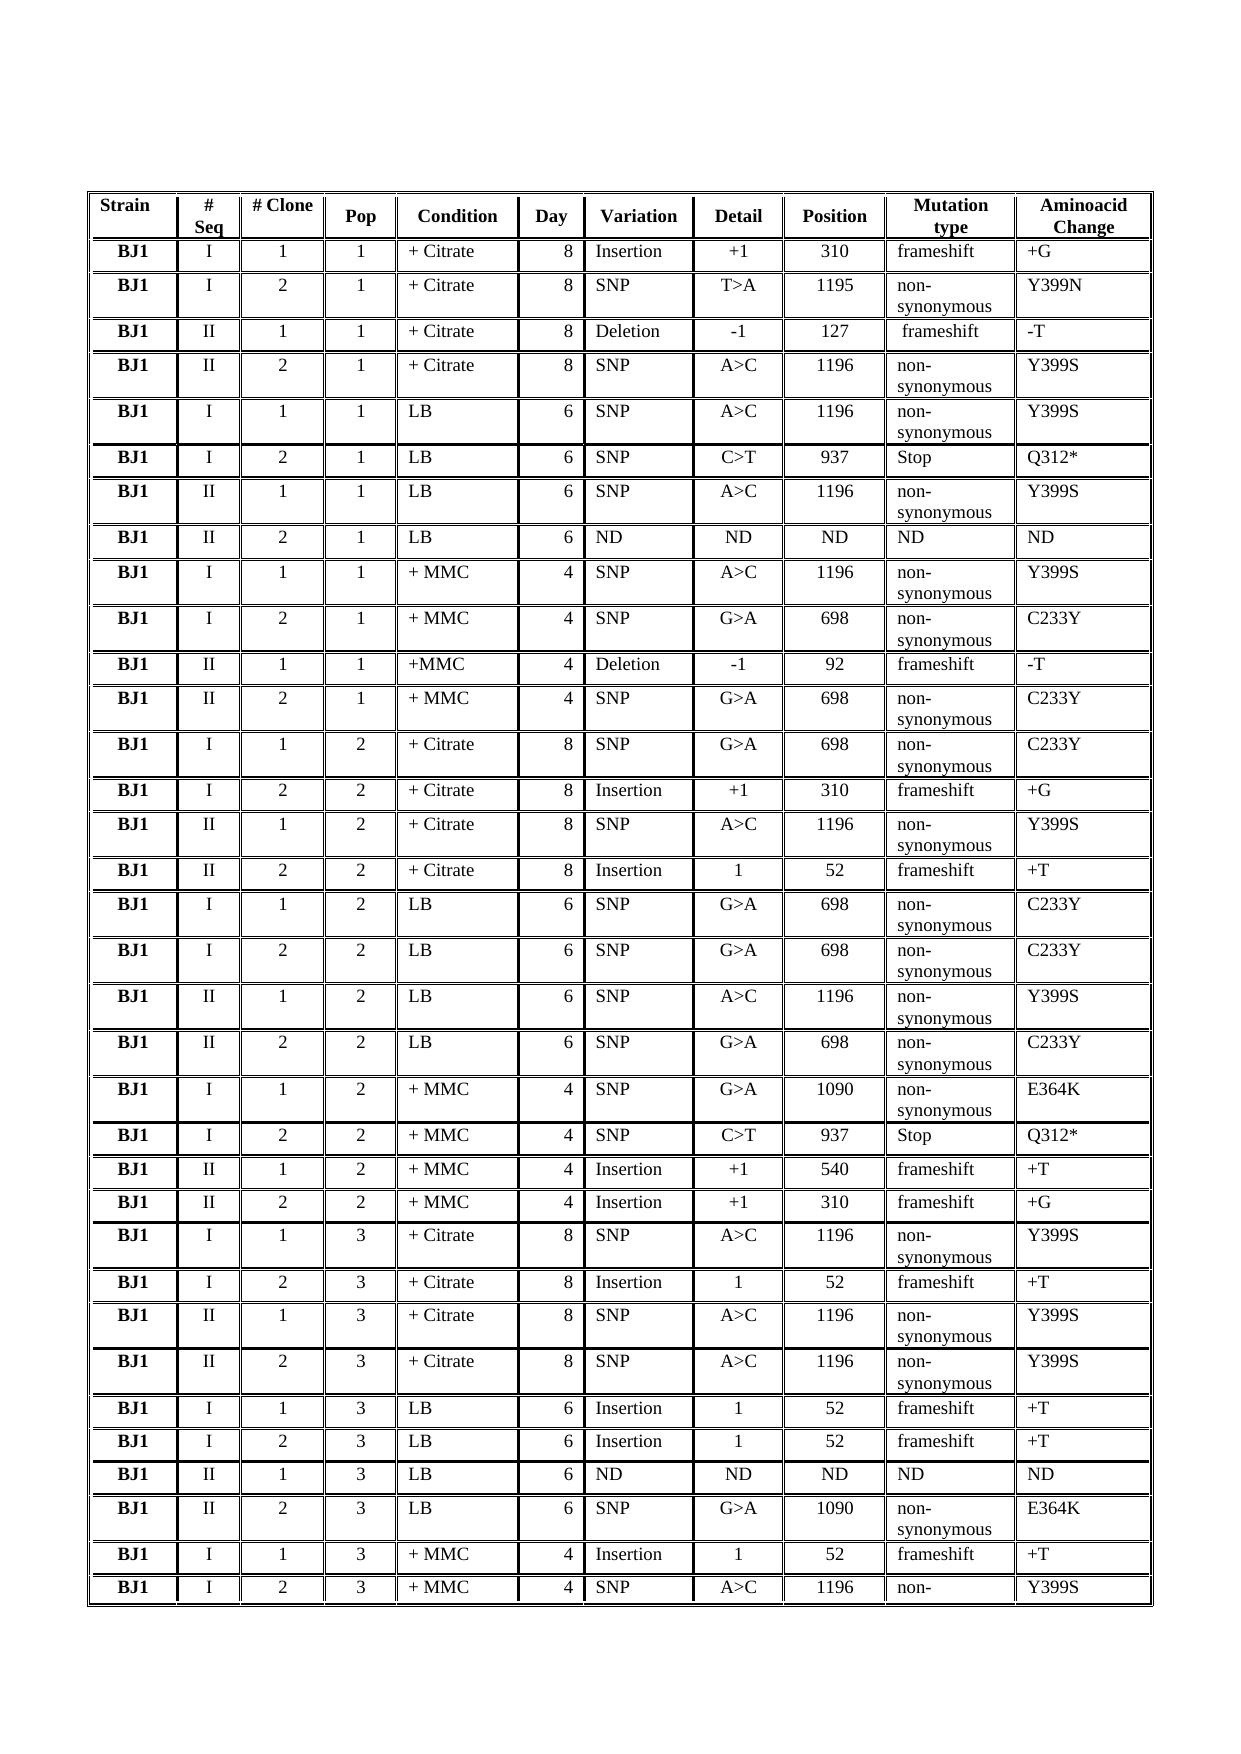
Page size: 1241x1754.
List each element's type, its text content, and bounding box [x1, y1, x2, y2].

table_cell 698 [785, 607, 884, 650]
table_cell 2 [242, 687, 323, 730]
table_cell 2 [241, 1577, 325, 1603]
table_cell + Citrate [398, 859, 517, 889]
table_cell LB [398, 1430, 517, 1460]
table_cell 8 [520, 733, 583, 776]
table_cell + Citrate [398, 1350, 517, 1393]
table_cell non-synonymous [887, 480, 1014, 523]
table_cell -1 [695, 654, 782, 683]
table_cell 127 [785, 320, 884, 350]
table_cell ND [887, 526, 1014, 557]
table_cell frameshift [887, 241, 1014, 271]
table_header Strain [89, 192, 177, 237]
table_cell 1196 [785, 400, 884, 443]
table_cell 1 [242, 561, 323, 604]
table_cell 1 [242, 893, 323, 936]
table_cell 8 [520, 1304, 583, 1347]
table_cell non-synonymous [887, 939, 1014, 982]
table_cell non-synonymous [887, 733, 1014, 776]
table_cell A>C [695, 400, 782, 443]
table_cell 2 [242, 1191, 323, 1221]
table_cell I [177, 1577, 241, 1603]
table_cell -T [1016, 317, 1152, 350]
table_cell 1 [242, 813, 323, 856]
table_cell I [179, 607, 239, 650]
table_cell LB [398, 985, 517, 1028]
table_cell II [179, 320, 239, 350]
table_cell 2 [326, 1078, 395, 1121]
table_cell 2 [326, 813, 395, 856]
table_cell LB [398, 1463, 517, 1493]
table_cell Y399S [1017, 810, 1151, 856]
table_cell BJ1 [90, 237, 176, 271]
table_cell 6 [520, 400, 583, 443]
table_cell 8 [520, 1224, 583, 1267]
table_cell II [179, 526, 239, 557]
table_cell 540 [785, 1158, 884, 1188]
table_cell 1 [695, 1271, 782, 1301]
table_cell 1 [242, 1304, 323, 1347]
table_cell 3 [326, 1543, 395, 1573]
table_cell Q312* [1017, 1121, 1150, 1154]
table_header Mutation type [886, 194, 1016, 237]
table_cell 3 [326, 1463, 395, 1493]
table_cell 1 [242, 1158, 323, 1188]
table_cell LB [398, 1397, 517, 1427]
table_header Position [784, 194, 886, 237]
table_cell 2 [326, 1191, 395, 1221]
table_cell BJ1 [89, 1301, 177, 1347]
table_cell frameshift [887, 1271, 1014, 1301]
table_cell +T [1017, 1393, 1151, 1427]
table_cell 937 [785, 1124, 884, 1154]
table_cell II [179, 1032, 239, 1074]
table_cell 1 [695, 1397, 782, 1427]
table_cell II [179, 1463, 239, 1493]
table_cell I [179, 1078, 239, 1121]
table_cell non-synonymous [887, 1078, 1014, 1121]
table_cell 3 [326, 1497, 395, 1540]
table_cell 1 [326, 654, 395, 683]
table_cell 92 [785, 654, 884, 683]
table_cell frameshift [887, 1158, 1014, 1188]
table_cell BJ1 [90, 1154, 176, 1188]
table_cell Y399S [1017, 1347, 1150, 1393]
table_cell 310 [785, 241, 884, 271]
table_cell I [179, 1543, 239, 1573]
table_cell SNP [586, 893, 692, 936]
table_cell C233Y [1017, 889, 1151, 936]
table_cell 8 [520, 320, 583, 350]
table_header Pop [325, 194, 397, 237]
table_cell 1090 [785, 1497, 884, 1540]
table_cell E364K [1017, 1493, 1151, 1540]
table_cell BJ1 [90, 350, 176, 397]
table_cell I [179, 400, 239, 443]
table_cell II [179, 687, 239, 730]
table_cell 4 [520, 687, 583, 730]
table_cell 310 [785, 1191, 884, 1221]
table_cell BJ1 [89, 936, 177, 982]
table_cell BJ1 [90, 1267, 176, 1301]
table_cell +T [1016, 1540, 1152, 1573]
table_cell I [179, 1430, 239, 1460]
table_cell + Citrate [398, 1271, 517, 1301]
table_cell LB [398, 400, 517, 443]
table_cell 3 [326, 1430, 395, 1460]
table_cell 1 [242, 320, 323, 350]
table_cell BJ1 [90, 889, 176, 936]
table_cell 2 [326, 859, 395, 889]
table_cell non-synonymous [886, 1577, 1016, 1603]
table_cell 1 [242, 400, 323, 443]
table_cell 2 [242, 1124, 323, 1154]
table_cell SNP [586, 1124, 692, 1154]
table_cell BJ1 [89, 604, 177, 650]
table_cell BJ1 [89, 317, 177, 350]
table_cell Y399S [1016, 982, 1152, 1028]
table_cell Insertion [586, 1191, 692, 1221]
table_cell I [179, 780, 239, 809]
table_cell 2 [326, 893, 395, 936]
table_cell +G [1017, 776, 1151, 809]
table_cell BJ1 [90, 1493, 176, 1540]
table_cell +G [1016, 1188, 1152, 1221]
table_cell A>C [695, 354, 782, 397]
table_cell +1 [695, 1191, 782, 1221]
table_cell A>C [695, 561, 782, 604]
table_cell +T [1017, 1267, 1151, 1301]
table_cell 4 [520, 561, 583, 604]
table_cell 1196 [784, 1577, 886, 1603]
table_cell G>A [695, 1078, 782, 1121]
table_cell SNP [586, 1304, 692, 1347]
table_cell 1 [242, 1397, 323, 1427]
table_cell 6 [520, 1463, 583, 1493]
table_cell 6 [520, 1497, 583, 1540]
table_cell + MMC [397, 1577, 518, 1603]
table_cell I [179, 893, 239, 936]
table_cell 2 [326, 985, 395, 1028]
table_cell II [179, 1304, 239, 1347]
table_cell 3 [326, 1271, 395, 1301]
table_cell Y399S [1016, 1573, 1151, 1603]
table_cell + MMC [398, 1078, 517, 1121]
table_cell BJ1 [90, 1393, 176, 1427]
table_cell SNP [586, 561, 692, 604]
table_cell +1 [695, 780, 782, 809]
table_cell non-synonymous [887, 274, 1014, 317]
table_cell non-synonymous [887, 893, 1014, 936]
table_cell I [179, 241, 239, 271]
table_cell BJ1 [90, 650, 176, 683]
table_cell BJ1 [90, 1028, 176, 1074]
table_cell I [179, 1224, 239, 1267]
table_cell 4 [520, 1191, 583, 1221]
table_header Day [518, 192, 584, 237]
table_cell I [179, 1271, 239, 1301]
table_cell -1 [695, 320, 782, 350]
table_cell 6 [520, 893, 583, 936]
table_cell 1 [326, 561, 395, 604]
table_cell 698 [785, 939, 884, 982]
table_cell 937 [785, 446, 884, 476]
table_cell non-synonymous [887, 813, 1014, 856]
table_cell + Citrate [398, 733, 517, 776]
table_cell ND [785, 526, 884, 557]
table_cell LB [398, 446, 517, 476]
table_cell 1 [326, 241, 395, 271]
table_cell 1 [242, 241, 323, 271]
table_cell I [179, 1397, 239, 1427]
table_cell 6 [520, 985, 583, 1028]
table_cell I [179, 274, 239, 317]
table_cell + Citrate [398, 320, 517, 350]
table_cell +T [1016, 1427, 1152, 1460]
table_cell SNP [586, 1032, 692, 1074]
table_cell 1 [695, 1543, 782, 1573]
table_cell 1 [326, 687, 395, 730]
table_cell SNP [586, 687, 692, 730]
table_cell + MMC [398, 687, 517, 730]
table_cell BJ1 [90, 1573, 177, 1603]
table_cell 2 [326, 733, 395, 776]
table_cell frameshift [887, 859, 1014, 889]
table_cell 2 [326, 780, 395, 809]
table_cell A>C [695, 1304, 782, 1347]
table_cell 1196 [785, 1224, 884, 1267]
table_cell 310 [785, 780, 884, 809]
table_cell Y399S [1016, 1301, 1152, 1347]
table_cell 2 [242, 859, 323, 889]
table_cell II [179, 1497, 239, 1540]
table_cell + Citrate [398, 813, 517, 856]
table_cell 1 [242, 1543, 323, 1573]
table_cell 3 [326, 1224, 395, 1267]
table_cell G>A [695, 1497, 782, 1540]
table_cell 1 [326, 480, 395, 523]
table_cell +1 [695, 241, 782, 271]
table_cell 52 [785, 1271, 884, 1301]
table_cell 1 [326, 354, 395, 397]
table_cell 4 [520, 1158, 583, 1188]
table_cell +T [1017, 1154, 1151, 1188]
table_header Aminoacid Change [1016, 194, 1150, 237]
table_cell 2 [326, 1032, 395, 1074]
table_cell 1 [695, 859, 782, 889]
table_cell SNP [586, 274, 692, 317]
table_cell frameshift [887, 780, 1014, 809]
table_cell BJ1 [90, 476, 176, 523]
table_cell SNP [586, 480, 692, 523]
table_cell + Citrate [398, 274, 517, 317]
table_cell 1196 [785, 813, 884, 856]
table_cell 8 [520, 354, 583, 397]
table_cell 1196 [785, 561, 884, 604]
table_cell 1 [695, 1430, 782, 1460]
table_cell SNP [586, 1350, 692, 1393]
table_cell + MMC [398, 561, 517, 604]
table_cell BJ1 [90, 1347, 176, 1393]
table_cell Insertion [586, 1430, 692, 1460]
table_cell 1196 [785, 1350, 884, 1393]
table_cell + MMC [398, 1124, 517, 1154]
table_cell C233Y [1016, 604, 1152, 650]
table_cell SNP [584, 1577, 693, 1603]
table_cell 1 [242, 733, 323, 776]
table_cell -T [1017, 650, 1151, 683]
table_cell II [179, 1350, 239, 1393]
table_cell G>A [695, 893, 782, 936]
table_cell II [179, 1191, 239, 1221]
table_cell 1 [326, 607, 395, 650]
table_cell C233Y [1017, 1028, 1151, 1074]
table_cell 2 [242, 939, 323, 982]
table_cell 2 [242, 354, 323, 397]
table_cell frameshift [887, 1397, 1014, 1427]
table_cell ND [1016, 523, 1152, 557]
table_cell G>A [695, 939, 782, 982]
table_cell 8 [520, 1350, 583, 1393]
table_cell + Citrate [398, 1304, 517, 1347]
table_cell 4 [518, 1577, 584, 1603]
table_cell BJ1 [89, 443, 176, 476]
table_cell 2 [326, 1158, 395, 1188]
table_cell 4 [520, 607, 583, 650]
table_cell +T [1016, 856, 1152, 889]
table_cell LB [398, 1032, 517, 1074]
table_cell non-synonymous [887, 607, 1014, 650]
table_cell non-synonymous [887, 687, 1014, 730]
table_cell 6 [520, 480, 583, 523]
table_cell 3 [326, 1304, 395, 1347]
table_cell 1090 [785, 1078, 884, 1121]
table_cell II [179, 354, 239, 397]
table_cell BJ1 [90, 1460, 176, 1493]
table_cell 3 [325, 1577, 397, 1603]
table_cell 1 [242, 1463, 323, 1493]
table_cell Insertion [586, 1543, 692, 1573]
table_cell 1 [242, 1224, 323, 1267]
table_cell SNP [586, 939, 692, 982]
table_cell 1 [326, 526, 395, 557]
table_cell ND [695, 1463, 782, 1493]
table_cell 52 [785, 859, 884, 889]
table_cell 1 [242, 985, 323, 1028]
table_cell 2 [242, 526, 323, 557]
table_cell 2 [242, 1350, 323, 1393]
table_cell BJ1 [89, 1188, 177, 1221]
table_cell 698 [785, 687, 884, 730]
table_cell non-synonymous [887, 985, 1014, 1028]
table_cell 1196 [785, 480, 884, 523]
table_cell SNP [586, 733, 692, 776]
table_cell non-synonymous [887, 400, 1014, 443]
table_cell LB [398, 893, 517, 936]
table_cell non-synonymous [887, 561, 1014, 604]
table_cell 6 [520, 1430, 583, 1460]
table_cell frameshift [887, 1543, 1014, 1573]
table_cell LB [398, 939, 517, 982]
table_cell 8 [520, 780, 583, 809]
table_cell 2 [242, 274, 323, 317]
table_cell 6 [520, 526, 583, 557]
table_cell I [179, 561, 239, 604]
table_cell 52 [785, 1397, 884, 1427]
table_cell ND [695, 526, 782, 557]
table_cell Y399S [1017, 350, 1151, 397]
table_cell frameshift [887, 1430, 1014, 1460]
table_cell 2 [242, 1430, 323, 1460]
table_cell 52 [785, 1543, 884, 1573]
table_cell A>C [695, 480, 782, 523]
table_cell non-synonymous [887, 354, 1014, 397]
table_cell non-synonymous [887, 1224, 1014, 1267]
table_cell 2 [242, 1032, 323, 1074]
table_cell 1 [242, 1078, 323, 1121]
table_cell +G [1017, 237, 1151, 271]
table_cell Stop [887, 1124, 1014, 1154]
table_cell Insertion [586, 780, 692, 809]
table_cell 8 [520, 813, 583, 856]
table_cell BJ1 [89, 523, 177, 557]
table_cell + MMC [398, 1191, 517, 1221]
table_cell SNP [586, 985, 692, 1028]
table_cell 52 [785, 1430, 884, 1460]
table_cell BJ1 [90, 1221, 176, 1267]
table_cell 1196 [785, 985, 884, 1028]
table_cell BJ1 [89, 1427, 177, 1460]
table_cell G>A [695, 1032, 782, 1074]
table_cell 1196 [785, 354, 884, 397]
table_cell 4 [520, 1543, 583, 1573]
table_cell LB [398, 480, 517, 523]
table_cell 2 [326, 939, 395, 982]
table_cell BJ1 [90, 1075, 176, 1121]
table_cell ND [887, 1463, 1014, 1493]
table_header Detail [693, 194, 784, 237]
table_cell frameshift [887, 1191, 1014, 1221]
table_cell +MMC [398, 654, 517, 683]
table_cell + Citrate [398, 241, 517, 271]
table_cell 3 [326, 1397, 395, 1427]
table_cell 2 [242, 446, 323, 476]
table_cell II [179, 1158, 239, 1188]
table_cell C233Y [1017, 684, 1151, 730]
table_cell 2 [242, 1497, 323, 1540]
table_header # Clone [241, 194, 325, 237]
table_cell I [179, 939, 239, 982]
table_cell Q312* [1017, 443, 1152, 476]
table_cell LB [398, 1497, 517, 1540]
table_cell BJ1 [89, 856, 177, 889]
table_cell LB [398, 526, 517, 557]
table_cell II [179, 480, 239, 523]
table_cell BJ1 [90, 684, 176, 730]
table_cell Y399N [1016, 271, 1152, 317]
table_cell II [179, 654, 239, 683]
table_cell A>C [695, 985, 782, 1028]
table_cell 6 [520, 1397, 583, 1427]
table_cell ND [785, 1463, 884, 1493]
table_cell BJ1 [90, 810, 176, 856]
table_cell G>A [695, 733, 782, 776]
table_cell BJ1 [89, 397, 177, 443]
table_cell + Citrate [398, 1224, 517, 1267]
table_cell I [179, 733, 239, 776]
table_cell 8 [520, 1271, 583, 1301]
table_cell Y399S [1017, 476, 1151, 523]
table_cell 2 [242, 607, 323, 650]
table_cell 1 [242, 480, 323, 523]
table_cell frameshift [887, 320, 1014, 350]
table_cell A>C [695, 1350, 782, 1393]
table_cell + MMC [398, 1158, 517, 1188]
table_cell BJ1 [89, 1540, 177, 1573]
table_cell BJ1 [90, 1121, 176, 1154]
table_cell II [179, 985, 239, 1028]
table_cell BJ1 [89, 982, 177, 1028]
table_cell 6 [520, 1032, 583, 1074]
table_cell 698 [785, 893, 884, 936]
table_header Variation [584, 194, 693, 237]
table_cell A>C [693, 1577, 784, 1603]
table_cell BJ1 [89, 271, 177, 317]
table_cell SNP [586, 1497, 692, 1540]
table_cell Y399S [1017, 1221, 1150, 1267]
table_cell Insertion [586, 859, 692, 889]
table_cell frameshift [887, 654, 1014, 683]
table_cell Deletion [586, 654, 692, 683]
table_cell 1195 [785, 274, 884, 317]
table_header Condition [397, 194, 518, 237]
table_cell + Citrate [398, 354, 517, 397]
table_cell SNP [586, 400, 692, 443]
table_cell 698 [785, 1032, 884, 1074]
table_cell ND [586, 1463, 692, 1493]
table_header # Seq [177, 194, 241, 237]
table_cell T>A [695, 274, 782, 317]
table_cell non-synonymous [887, 1304, 1014, 1347]
table_cell 1 [326, 400, 395, 443]
table_cell Deletion [586, 320, 692, 350]
table_cell 698 [785, 733, 884, 776]
table_cell A>C [695, 813, 782, 856]
table_cell SNP [586, 1224, 692, 1267]
table_cell Y399S [1016, 397, 1152, 443]
table_cell + Citrate [398, 780, 517, 809]
table_cell +1 [695, 1158, 782, 1188]
table_cell 8 [520, 859, 583, 889]
table_cell Y399S [1017, 558, 1151, 604]
table_cell C>T [695, 446, 782, 476]
table_cell SNP [586, 446, 692, 476]
table_cell A>C [695, 1224, 782, 1267]
table_cell 8 [520, 241, 583, 271]
table_cell Stop [887, 446, 1014, 476]
table_cell 1 [326, 320, 395, 350]
table_cell 1196 [785, 1304, 884, 1347]
table_cell Insertion [586, 241, 692, 271]
table_cell SNP [586, 813, 692, 856]
table_cell BJ1 [90, 558, 176, 604]
table_cell 2 [242, 780, 323, 809]
table_cell 4 [520, 654, 583, 683]
table_cell ND [586, 526, 692, 557]
table_cell C233Y [1016, 730, 1152, 776]
table_cell C>T [695, 1124, 782, 1154]
table_cell 1 [242, 654, 323, 683]
table_cell SNP [586, 1078, 692, 1121]
table_cell 4 [520, 1124, 583, 1154]
table_cell 2 [242, 1271, 323, 1301]
table_cell + MMC [398, 607, 517, 650]
table_cell + MMC [398, 1543, 517, 1573]
table_cell ND [1017, 1460, 1150, 1493]
table_cell Insertion [586, 1158, 692, 1188]
table_cell Insertion [586, 1397, 692, 1427]
table_cell SNP [586, 607, 692, 650]
table_cell I [179, 1124, 239, 1154]
table_cell BJ1 [90, 776, 176, 809]
table_cell 6 [520, 939, 583, 982]
table_cell E364K [1017, 1075, 1151, 1121]
table_cell 1 [326, 446, 395, 476]
table_cell 1 [326, 274, 395, 317]
table_cell 4 [520, 1078, 583, 1121]
table_cell Insertion [586, 1271, 692, 1301]
table_cell 3 [326, 1350, 395, 1393]
table_cell non-synonymous [887, 1032, 1014, 1074]
table_cell II [179, 859, 239, 889]
table_cell 2 [326, 1124, 395, 1154]
table_cell II [179, 813, 239, 856]
table_cell C233Y [1016, 936, 1152, 982]
table_cell non-synonymous [887, 1350, 1014, 1393]
table_cell BJ1 [89, 730, 177, 776]
table_cell 8 [520, 274, 583, 317]
table_cell I [179, 446, 239, 476]
table_cell G>A [695, 607, 782, 650]
table_cell non-synonymous [887, 1497, 1014, 1540]
table_cell 6 [520, 446, 583, 476]
table_cell SNP [586, 354, 692, 397]
table_cell G>A [695, 687, 782, 730]
